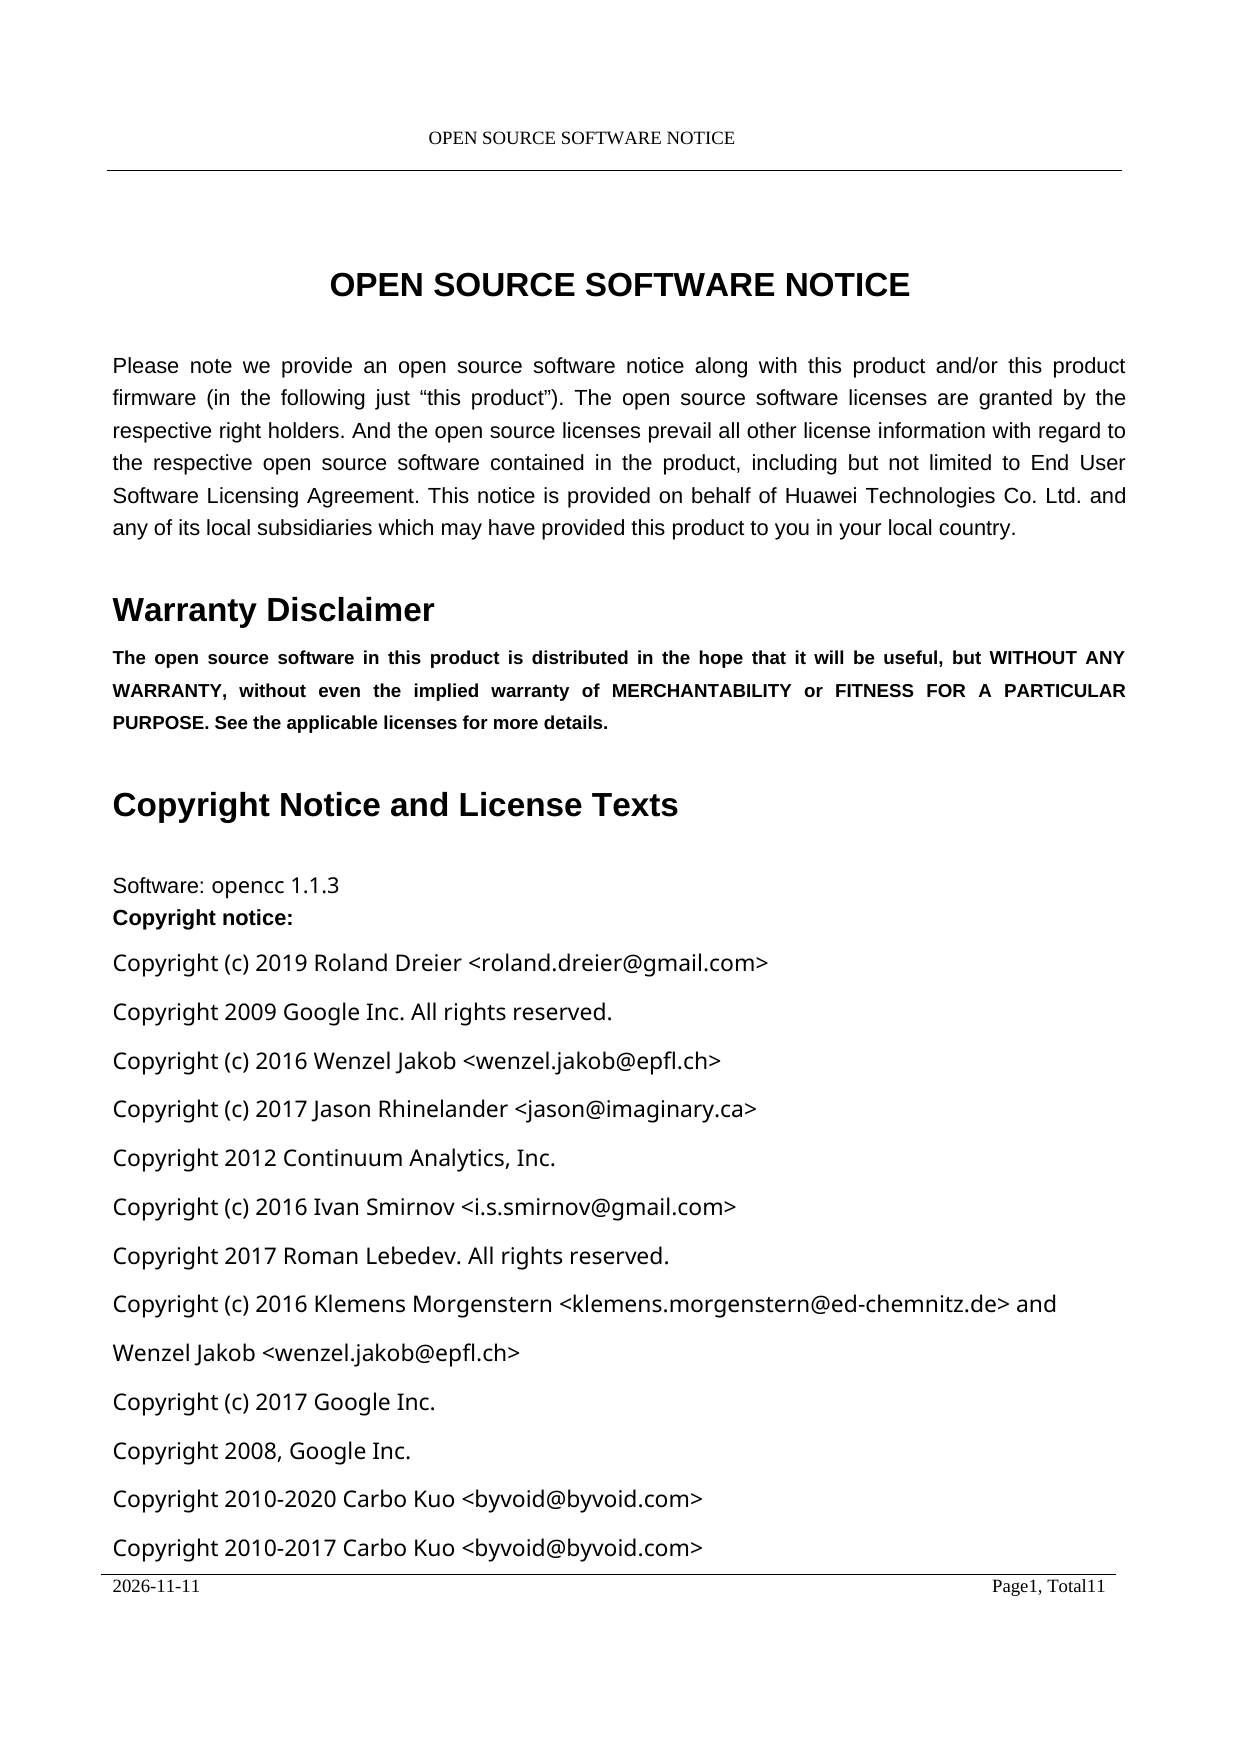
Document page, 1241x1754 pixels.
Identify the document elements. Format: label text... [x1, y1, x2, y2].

text Copyright notice: [112, 901, 1128, 934]
text Copyright Notice and License Texts [112, 771, 1128, 836]
text Please note we provide an open source software notice along with this product and/or this product firmware (in the following just “this product”). The open source software licenses are granted by the respective right holders. And the open source licenses prevail all other license information with regard to the respective open source software contained in the product, including but not limited to End User Software Licensing Agreement. This notice is provided on behalf of Huawei Technologies Co. Ltd. and any of its local subsidiaries which may have provided this product to you in your local country. [112, 349, 1128, 544]
text OPEN SOURCE SOFTWARE NOTICE [112, 251, 1128, 316]
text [112, 947, 1128, 1564]
text Warranty Disclaimer [112, 576, 1128, 641]
text The open source software in this product is distributed in the hope that it will be useful, but WITHOUT ANY WARRANTY, without even the implied warranty of MERCHANTABILITY or FITNESS FOR A PARTICULAR PURPOSE. See the applicable licenses for more details. [112, 641, 1128, 739]
text Software: opencc 1.1.3 [112, 869, 1128, 901]
